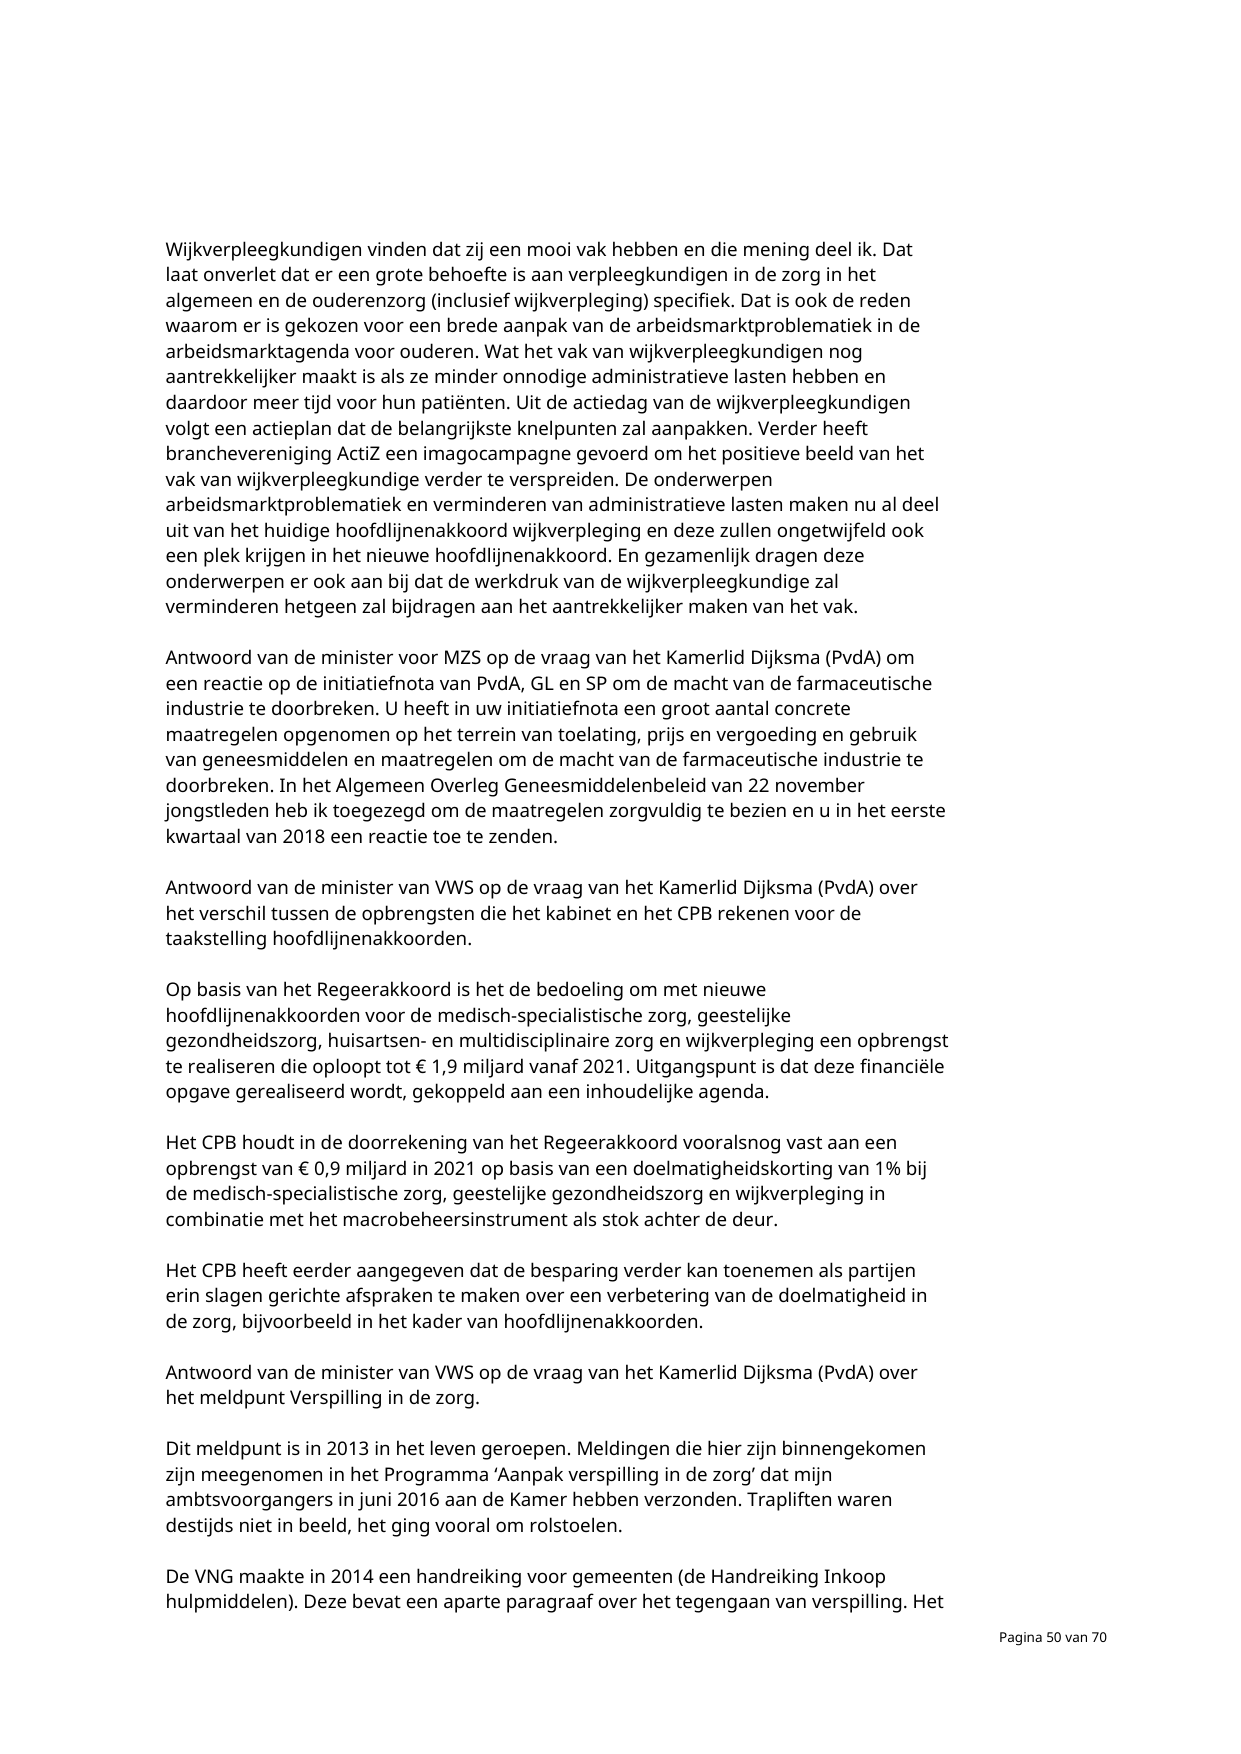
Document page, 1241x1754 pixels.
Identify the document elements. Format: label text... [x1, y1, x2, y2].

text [165, 1563, 950, 1614]
text Antwoord van de minister voor MZS op de vraag van het Kamerlid () om een reactie op de initiatiefnota van PvdA, GL en SP om de macht van de farmaceutische industrie te doorbreken. U heeft in uw initiatiefnota een groot aantal concrete maatregelen opgenomen op het terrein van toelating, prijs en vergoeding en gebruik van geneesmiddelen en maatregelen om de macht van de farmaceutische industrie te doorbreken. In het Algemeen Overleg Geneesmiddelenbeleid van 22 november jongstleden heb ik toegezegd om de maatregelen zorgvuldig te bezien en u in het eerste kwartaal van 2018 een reactie toe te zenden. [165, 644, 950, 849]
text Antwoord van de minister van VWS op de vraag van het Kamerlid () over het verschil tussen de opbrengsten die het kabinet en het CPB rekenen voor de taakstelling hoofdlijnenakkoorden. [165, 874, 950, 951]
text Antwoord van de minister van VWS op de vraag van het Kamerlid () over het meldpunt Verspilling in de zorg. [165, 1359, 950, 1410]
list Op basis van het Regeerakkoord is het de bedoeling om met nieuwe hoofdlijnenakkoorden voor de medisch-specialistische zorg, geestelijke gezondheidszorg, huisartsen- en multidisciplinaire zorg en wijkverpleging een opbrengst te realiseren die oploopt tot € 1,9 miljard vanaf 2021. Uitgangspunt is dat deze financiële opgave gerealiseerd wordt, gekoppeld aan een inhoudelijke agenda. [165, 976, 950, 1104]
text Dit meldpunt is in 2013 in het leven geroepen. Meldingen die hier zijn binnengekomen zijn meegenomen in het Programma ‘Aanpak verspilling in de zorg’ dat mijn ambtsvoorgangers in juni 2016 aan de Kamer hebben verzonden. Trapliften waren destijds niet in beeld, het ging vooral om rolstoelen. [165, 1436, 950, 1538]
text Het CPB heeft eerder aangegeven dat de besparing verder kan toenemen als partijen erin slagen gerichte afspraken te maken over een verbetering van de doelmatigheid in de zorg, bijvoorbeeld in het kader van hoofdlijnenakkoorden. [165, 1257, 950, 1334]
text Het CPB houdt in de doorrekening van het Regeerakkoord vooralsnog vast aan een opbrengst van € 0,9 miljard in 2021 op basis van een doelmatigheidskorting van 1% bij de medisch-specialistische zorg, geestelijke gezondheidszorg en wijkverpleging in combinatie met het macrobeheersinstrument als stok achter de deur. [165, 1129, 950, 1232]
text Wijkverpleegkundigen vinden dat zij een mooi vak hebben en die mening deel ik. Dat laat onverlet dat er een grote behoefte is aan verpleegkundigen in de zorg in het algemeen en de ouderenzorg (inclusief wijkverpleging) specifiek. Dat is ook de reden waarom er is gekozen voor een brede aanpak van de arbeidsmarktproblematiek in de arbeidsmarktagenda voor ouderen. Wat het vak van wijkverpleegkundigen nog aantrekkelijker maakt is als ze minder onnodige administratieve lasten hebben en daardoor meer tijd voor hun patiënten. Uit de actiedag van de wijkverpleegkundigen volgt een actieplan dat de belangrijkste knelpunten zal aanpakken. Verder heeft branchevereniging ActiZ een imagocampagne gevoerd om het positieve beeld van het vak van wijkverpleegkundige verder te verspreiden. De onderwerpen arbeidsmarktproblematiek en verminderen van administratieve lasten maken nu al deel uit van het huidige hoofdlijnenakkoord wijkverpleging en deze zullen ongetwijfeld ook een plek krijgen in het nieuwe hoofdlijnenakkoord. En gezamenlijk dragen deze onderwerpen er ook aan bij dat de werkdruk van de wijkverpleegkundige zal verminderen hetgeen zal bijdragen aan het aantrekkelijker maken van het vak. [165, 236, 950, 619]
